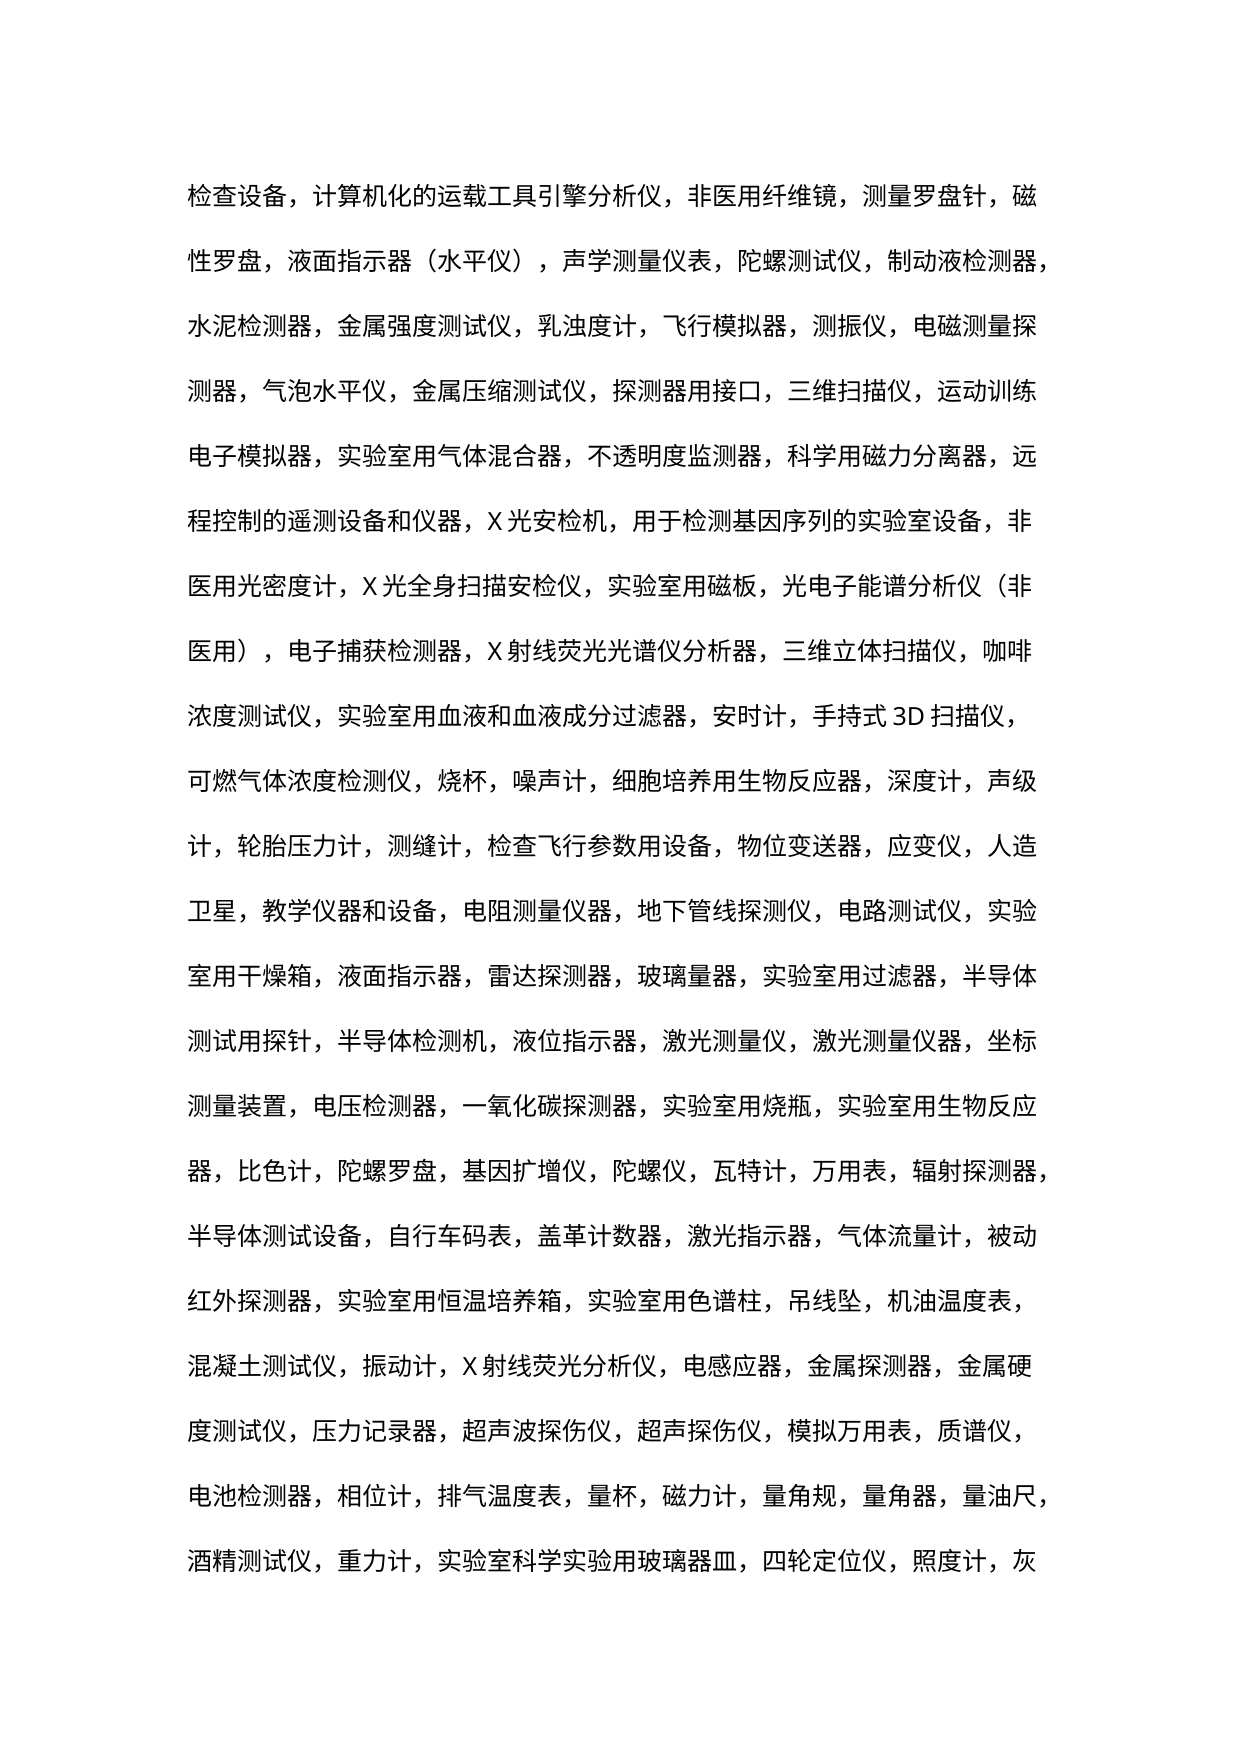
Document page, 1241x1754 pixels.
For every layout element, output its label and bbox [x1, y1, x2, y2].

text [187, 162, 1053, 1592]
